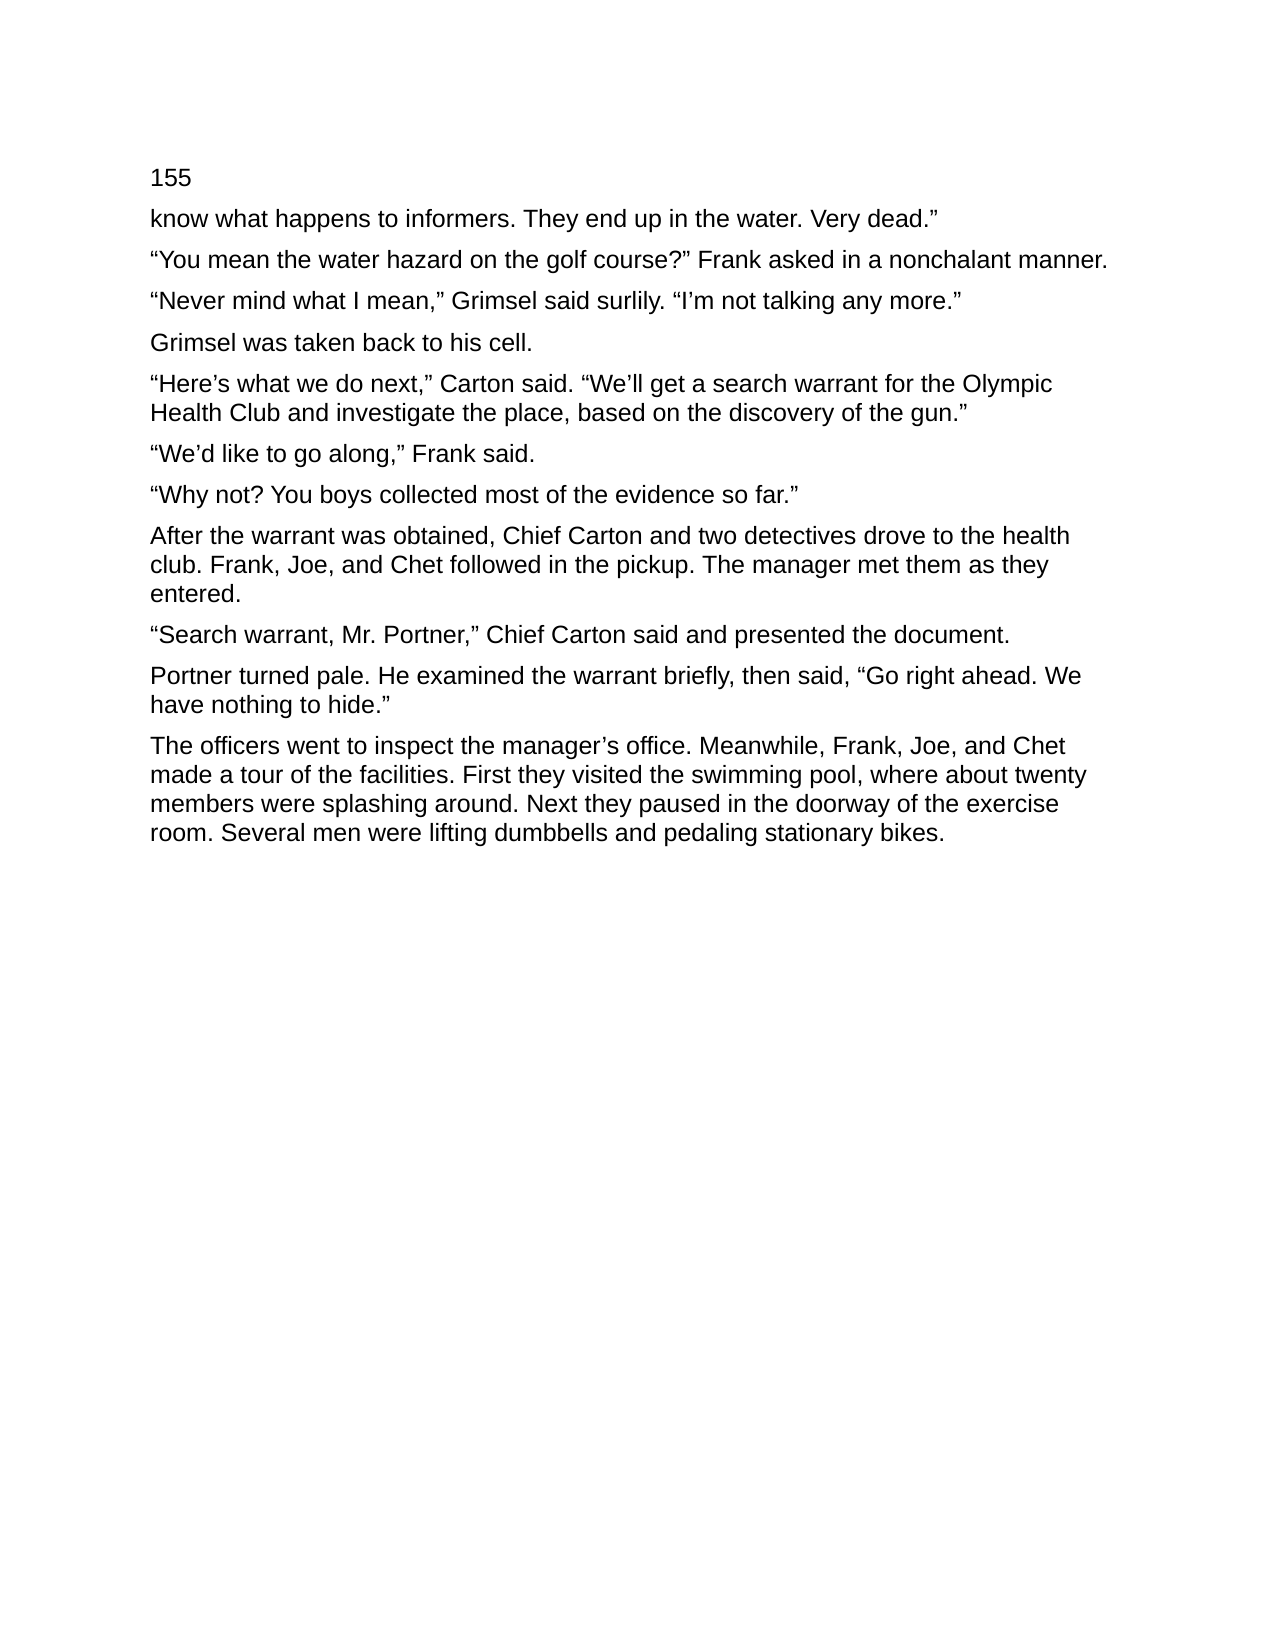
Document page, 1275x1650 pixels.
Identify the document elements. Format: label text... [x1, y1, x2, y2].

text After the warrant was obtained, Chief Carton and two detectives drove to the health club. Frank, Joe, and Chet followed in the pickup. The manager met them as they entered. [150, 521, 1125, 607]
text “Here’s what we do next,” Carton said. “We’ll get a search warrant for the Olympic Health Club and investigate the place, based on the discovery of the gun.” [150, 369, 1125, 426]
text “Never mind what I mean,” Grimsel said surlily. “I’m not talking any more.” [150, 286, 1125, 315]
text Portner turned pale. He examined the warrant briefly, then said, “Go right ahead. We have nothing to hide.” [150, 661, 1125, 719]
text “Search warrant, Mr. Portner,” Chief Carton said and presented the document. [150, 620, 1125, 649]
text “You mean the water hazard on the golf course?” Frank asked in a nonchalant manner. [150, 245, 1125, 274]
text “We’d like to go along,” Frank said. [150, 439, 1125, 467]
text Grimsel was taken back to his cell. [150, 327, 1125, 356]
text “Why not? You boys collected most of the evidence so far.” [150, 480, 1125, 509]
text The officers went to inspect the manager’s office. Meanwhile, Frank, Joe, and Chet made a tour of the facilities. First they visited the swimming pool, where about twenty members were splashing around. Next they paused in the doorway of the exercise room. Several men were lifting dumbbells and pedaling stationary bikes. [150, 731, 1125, 846]
text know what happens to informers. They end up in the water. Very dead.” [150, 204, 1125, 232]
text 155 [150, 162, 1125, 191]
